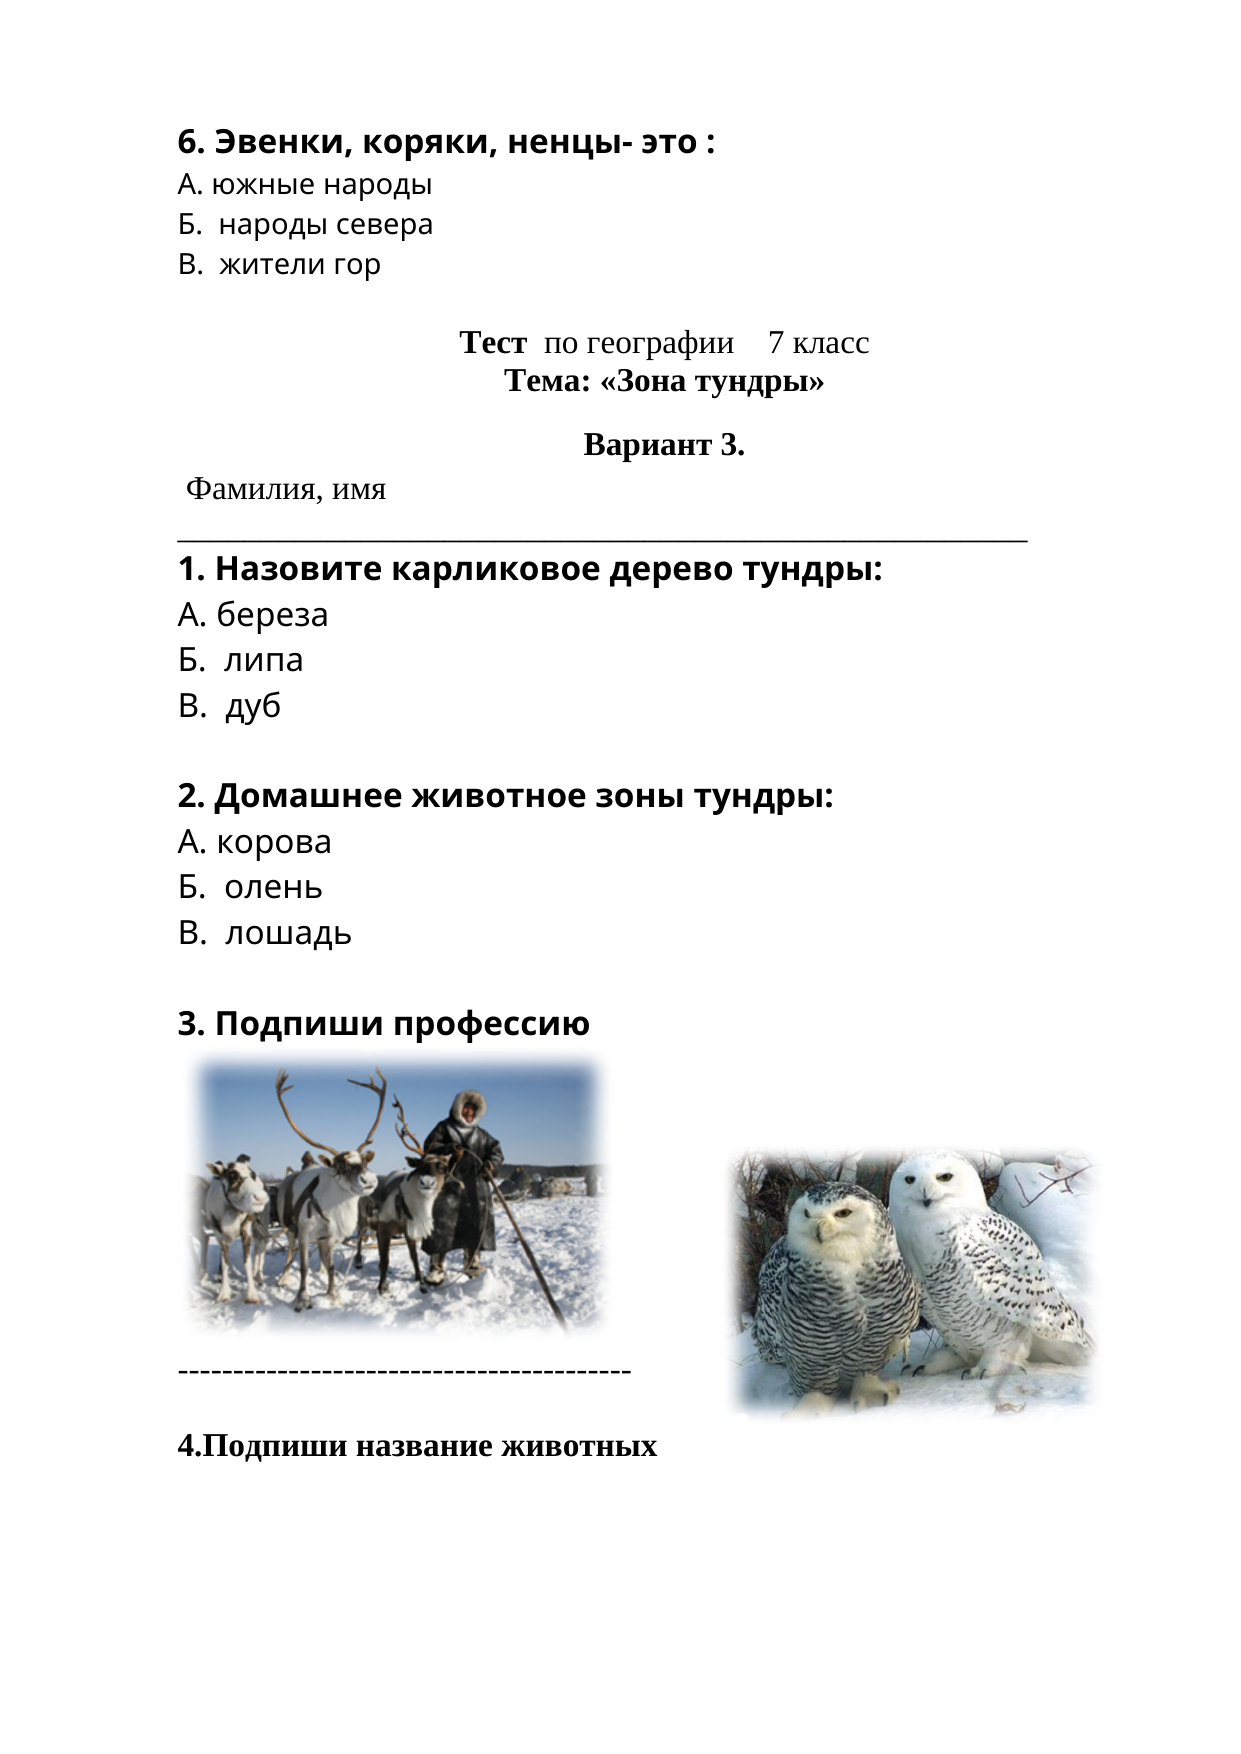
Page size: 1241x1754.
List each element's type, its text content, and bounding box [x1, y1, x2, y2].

text 2. Домашнее животное зоны тундры: [177, 772, 1152, 818]
text Вариант 3. [177, 424, 1152, 462]
text А. южные народы [177, 163, 1152, 203]
text А. корова [177, 818, 1152, 863]
text 6. Эвенки, коряки, ненцы- это : [177, 118, 1152, 163]
text Б. олень [177, 863, 1152, 908]
text Б. липа [177, 636, 1152, 681]
text А. береза [177, 591, 1152, 636]
text Б. народы севера [177, 203, 1152, 243]
text Тест по географии 7 класс [177, 322, 1152, 361]
text Фамилия, имя ___________________________________________________ [177, 468, 1152, 545]
text 3. Подпиши профессию [177, 999, 1152, 1045]
picture [750, 1173, 1076, 1397]
picture [214, 1078, 581, 1308]
text В. жители гор [177, 243, 1152, 283]
text 4.Подпиши название животных [177, 1426, 1152, 1464]
text В. дуб [177, 681, 1152, 727]
text 1. Назовите карликовое дерево тундры: [177, 545, 1152, 591]
text Тема: «Зона тундры» [177, 361, 1152, 399]
text В. лошадь [177, 908, 1152, 954]
